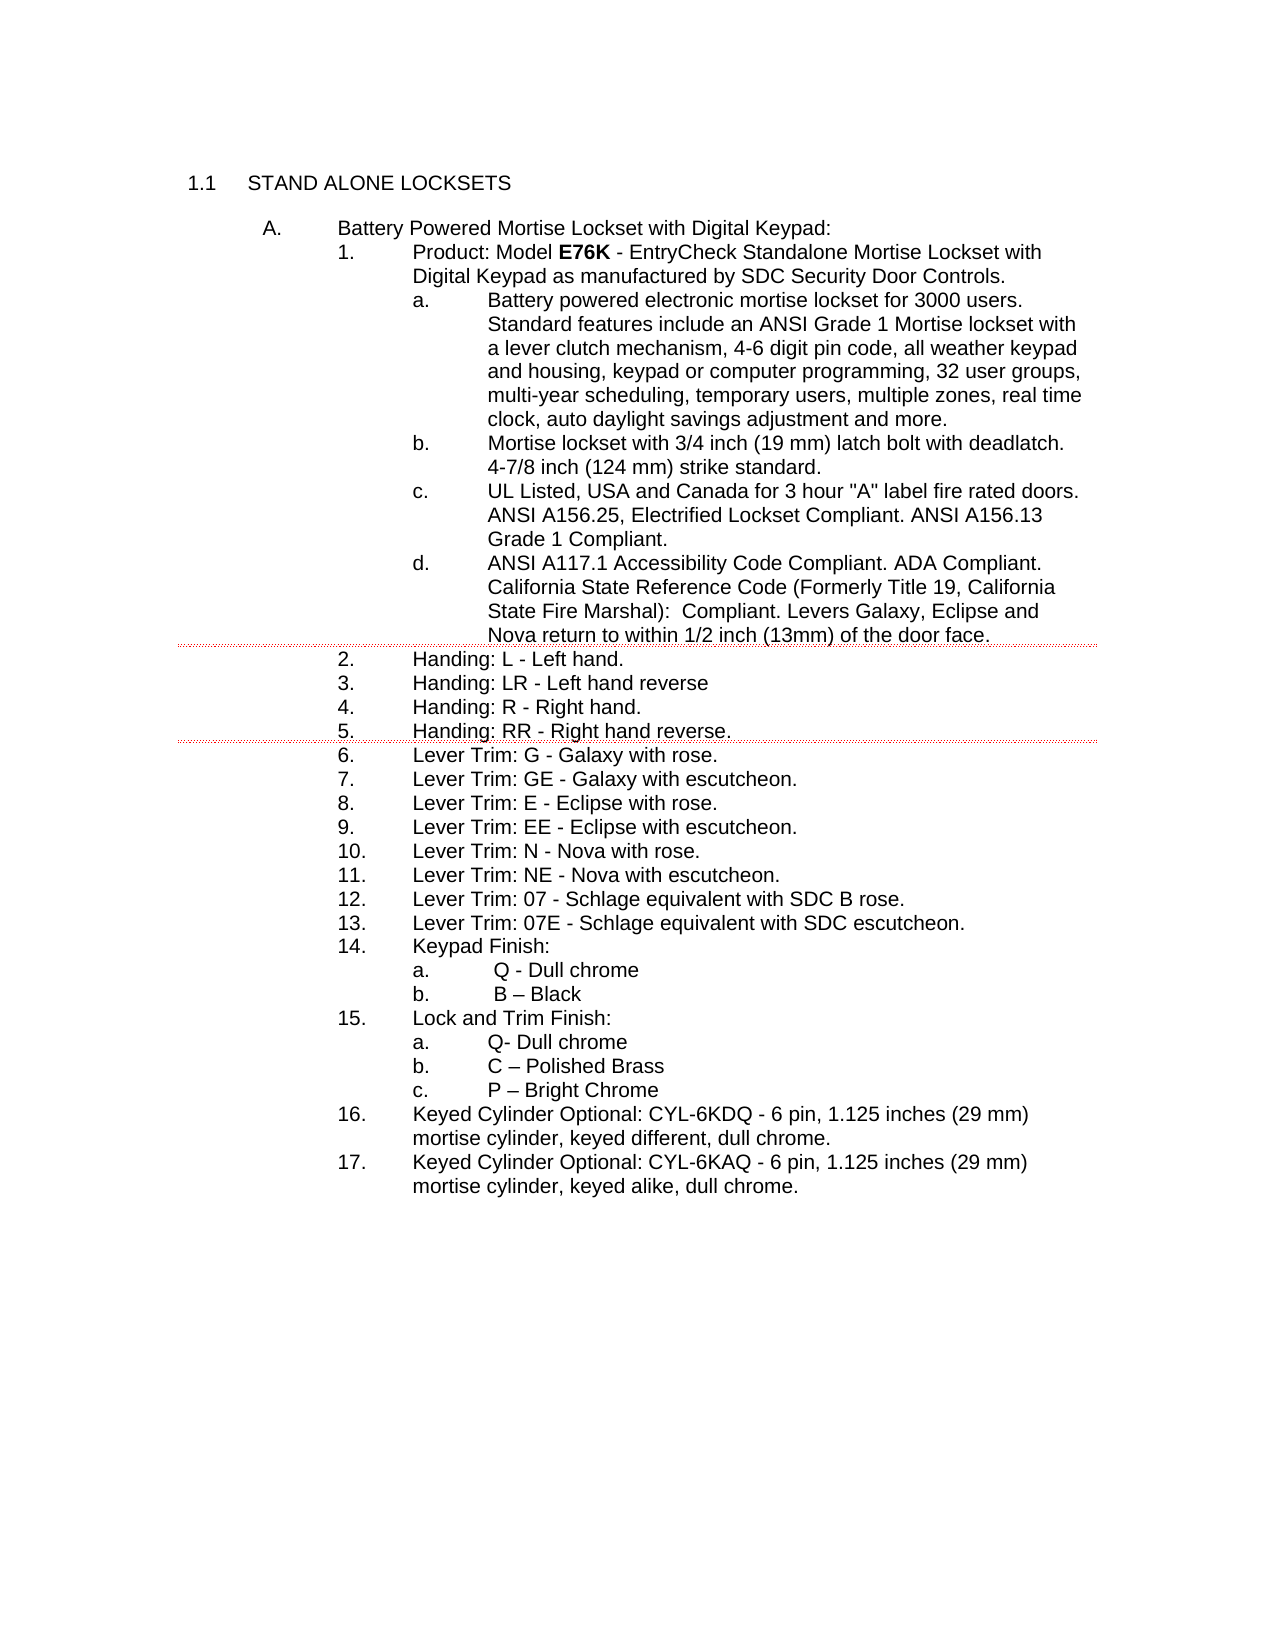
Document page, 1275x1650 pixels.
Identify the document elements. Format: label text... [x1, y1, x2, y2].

list Lever Trim: N - Nova with rose. [337, 838, 1087, 862]
list Battery powered electronic mortise lockset for 3000 users. Standard features include an ANSI Grade 1 Mortise lockset with a lever clutch mechanism, 4-6 digit pin code, all weather keypad and housing, keypad or computer programming, 32 user groups, multi-year scheduling, temporary users, multiple zones, real time clock, auto daylight savings adjustment and more. [412, 287, 1087, 431]
list Lever Trim: 07E - Schlage equivalent with SDC escutcheon. [337, 910, 1087, 934]
list Battery Powered Mortise Lockset with Digital Keypad: [262, 216, 1087, 239]
list Lever Trim: 07 - Schlage equivalent with SDC B rose. [337, 886, 1087, 910]
list STAND ALONE LOCKSETS [187, 171, 1087, 195]
list Lever Trim: GE - Galaxy with escutcheon. [337, 767, 1087, 791]
list Keypad Finish: [337, 934, 1087, 958]
list Q- Dull chrome [412, 1030, 1087, 1054]
list Lock and Trim Finish: [337, 1006, 1087, 1030]
list Lever Trim: EE - Eclipse with escutcheon. [337, 814, 1087, 838]
list Keyed Cylinder Optional: CYL-6KDQ - 6 pin, 1.125 inches (29 mm) mortise cylinder, keyed different, dull chrome. [337, 1102, 1087, 1150]
list Q - Dull chrome [412, 958, 1087, 982]
list Lever Trim: NE - Nova with escutcheon. [337, 862, 1087, 886]
list Handing: LR - Left hand reverse [337, 671, 1087, 695]
list Handing: RR - Right hand reverse. [337, 719, 1087, 743]
list Keyed Cylinder Optional: CYL-6KAQ - 6 pin, 1.125 inches (29 mm) mortise cylinder, keyed alike, dull chrome. [337, 1150, 1087, 1198]
list ANSI A117.1 Accessibility Code Compliant. Compliant. Reference Code (Formerly Title 19, Fire Marshal): Compliant. Levers Galaxy, Eclipse and Nova return to within 1/2 inch (13mm) of the door face. [412, 551, 1087, 647]
list P – Bright Chrome [412, 1078, 1087, 1102]
list B – Black [412, 982, 1087, 1006]
list Handing: L - Left hand. [337, 647, 1087, 671]
list Lever Trim: G - Galaxy with rose. [337, 743, 1087, 767]
list Mortise lockset with 3/4 inch (19 mm) latch bolt with deadlatch. 4-7/8 inch (124 mm) strike standard. [412, 431, 1087, 479]
list UL Listed, USA and Canada for 3 hour "A" label fire rated doors. ANSI A156.25, Electrified Lockset Compliant. ANSI A156.13 Grade 1 Compliant. [412, 479, 1087, 551]
list Lever Trim: E - Eclipse with rose. [337, 791, 1087, 814]
list C – Polished Brass [412, 1054, 1087, 1078]
list Handing: R - Right hand. [337, 695, 1087, 719]
list Product: Model E76K - EntryCheck Standalone Mortise Lockset with Digital Keypad as manufactured by SDC Security Door Controls. [337, 239, 1087, 287]
